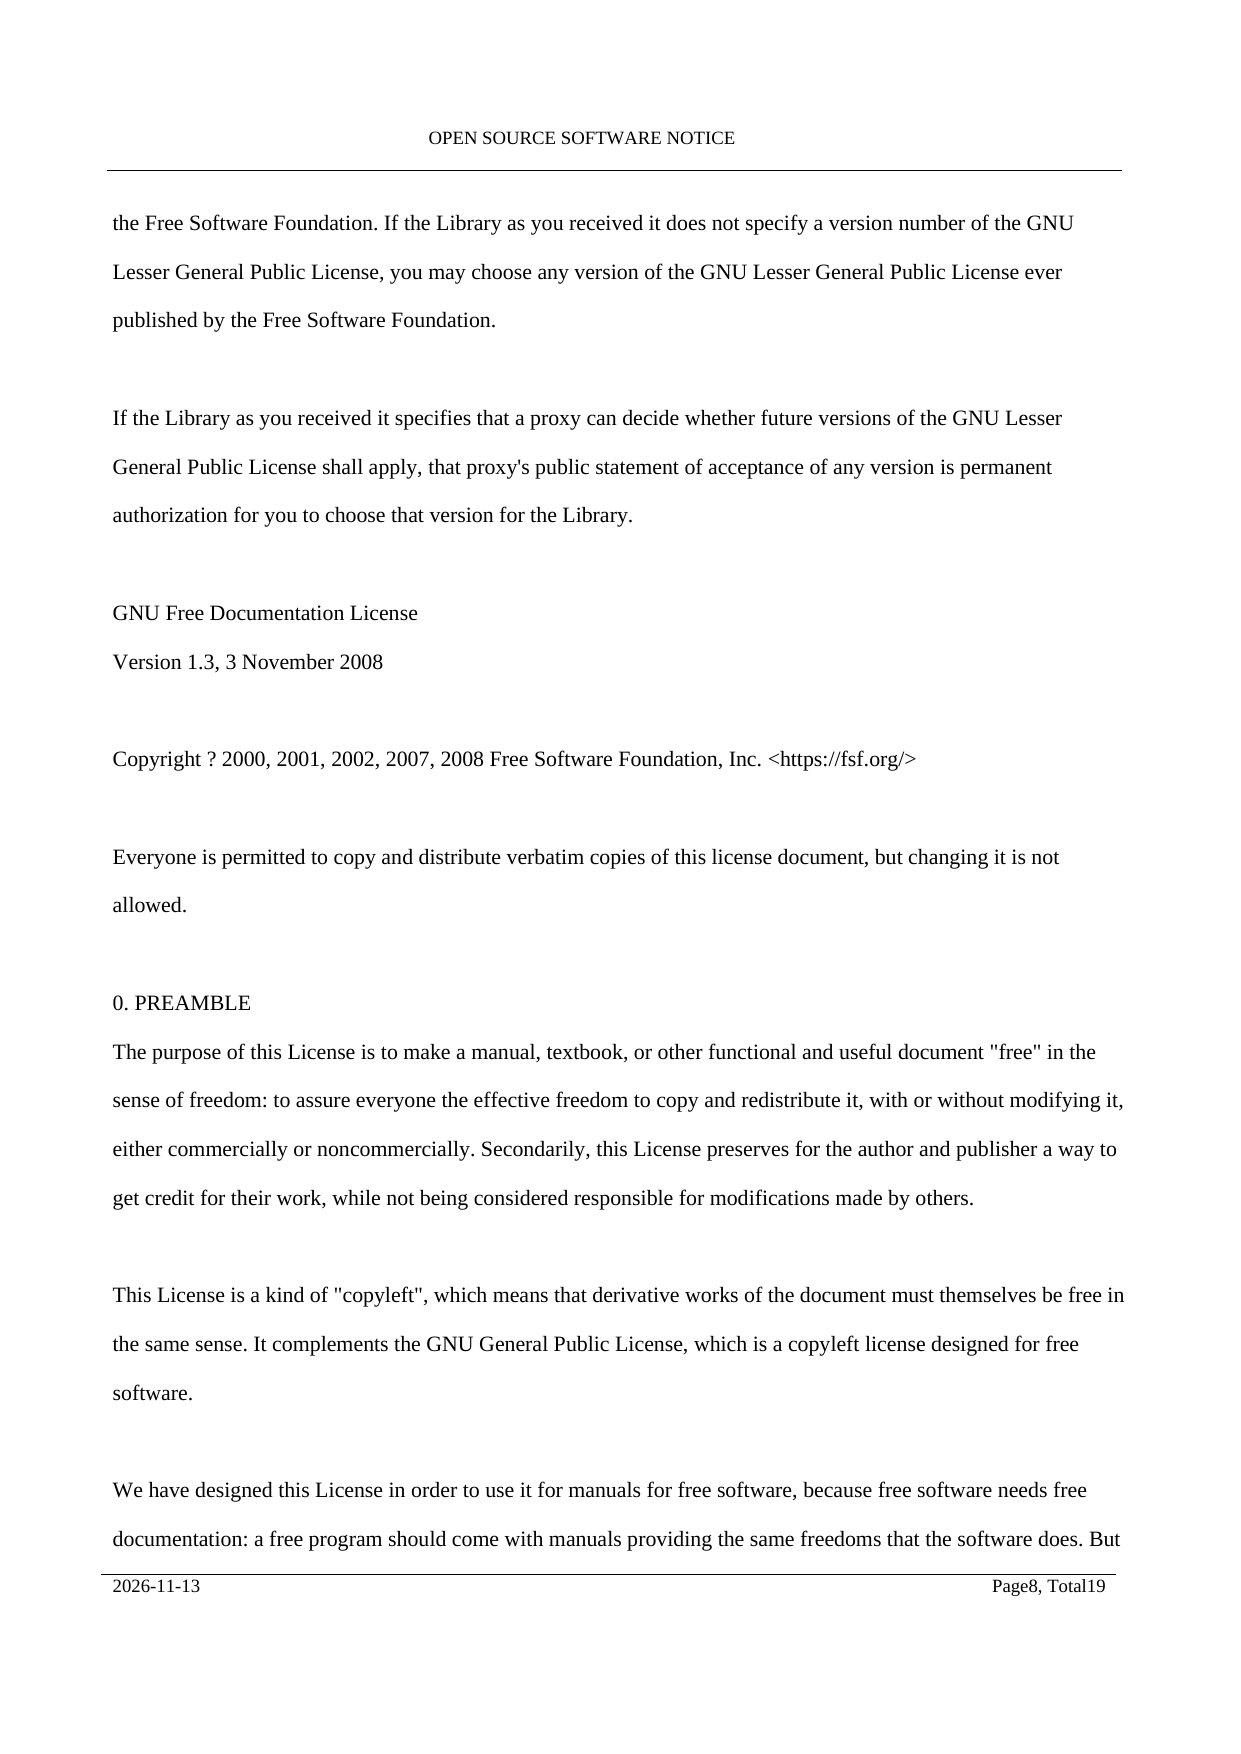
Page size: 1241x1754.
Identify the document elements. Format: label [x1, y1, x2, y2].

text [112, 206, 1128, 1555]
